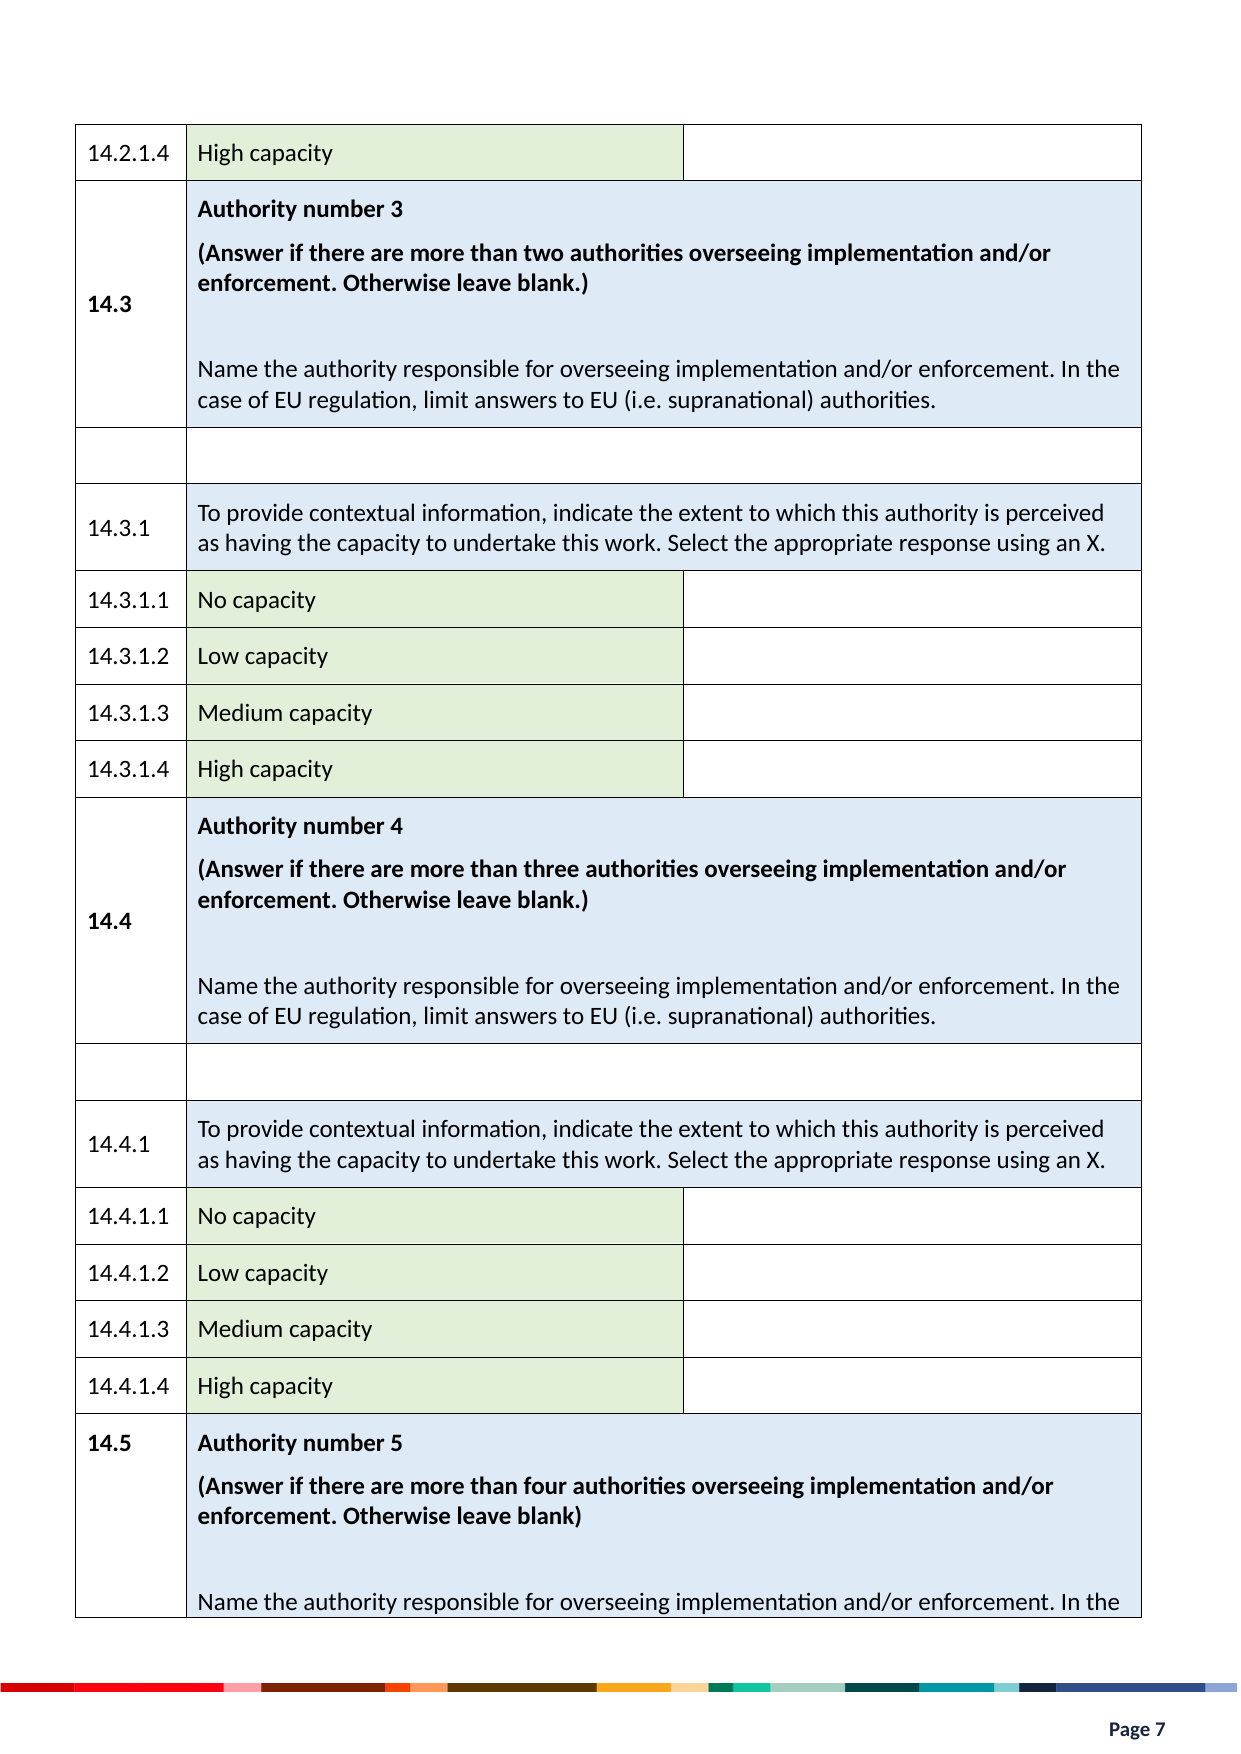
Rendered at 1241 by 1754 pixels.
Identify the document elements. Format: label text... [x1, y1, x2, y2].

table_cell 14.3.1.1 [76, 571, 186, 627]
table_cell [684, 628, 1141, 683]
table_cell 14.4.1.2 [76, 1245, 186, 1300]
table_cell [684, 1245, 1141, 1300]
table_cell Low capacity [187, 1245, 683, 1300]
table_cell 14.3.1.4 [76, 741, 186, 797]
table_cell 14.3 [76, 181, 186, 427]
table_cell [187, 428, 1141, 483]
table_cell Medium capacity [187, 1301, 683, 1357]
table_cell High capacity [187, 741, 683, 797]
table_cell [684, 1188, 1141, 1243]
table_cell [684, 741, 1141, 797]
table_cell [684, 125, 1141, 180]
table_cell 14.4.1.4 [76, 1358, 186, 1413]
table_cell 14.4 [76, 798, 186, 1043]
table_cell 14.2.1.4 [76, 125, 186, 180]
table_cell Authority number 3 (Answer if there are more than two authorities overseeing implementation and/or enforcement. Otherwise leave blank.) Name the authority responsible for overseeing implementation and/or enforcement. In the case of EU regulation, limit answers to EU (i.e. supranational) authorities. [187, 181, 1141, 427]
table_cell [76, 428, 186, 483]
table_cell 14.4.1 [76, 1101, 186, 1187]
table_cell Authority number 4 (Answer if there are more than three authorities overseeing implementation and/or enforcement. Otherwise leave blank.) Name the authority responsible for overseeing implementation and/or enforcement. In the case of EU regulation, limit answers to EU (i.e. supranational) authorities. [187, 798, 1141, 1043]
table_cell 14.3.1.2 [76, 628, 186, 683]
table_cell Low capacity [187, 628, 683, 683]
table_cell No capacity [187, 1188, 683, 1243]
table_cell Medium capacity [187, 685, 683, 740]
table_cell [76, 1044, 186, 1100]
table_cell High capacity [187, 125, 683, 180]
table_cell [187, 1044, 1141, 1100]
table_cell 14.4.1.3 [76, 1301, 186, 1357]
table_cell 14.3.1 [76, 484, 186, 570]
table_cell [684, 1301, 1141, 1357]
table_cell 14.3.1.3 [76, 685, 186, 740]
table_cell [684, 1358, 1141, 1413]
table_cell 14.5 [76, 1414, 186, 1617]
table_cell No capacity [187, 571, 683, 627]
picture [0, 1683, 1236, 1692]
table_cell 14.4.1.1 [76, 1188, 186, 1243]
table_cell [684, 685, 1141, 740]
table_cell High capacity [187, 1358, 683, 1413]
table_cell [187, 1414, 1141, 1617]
table_cell [684, 571, 1141, 627]
